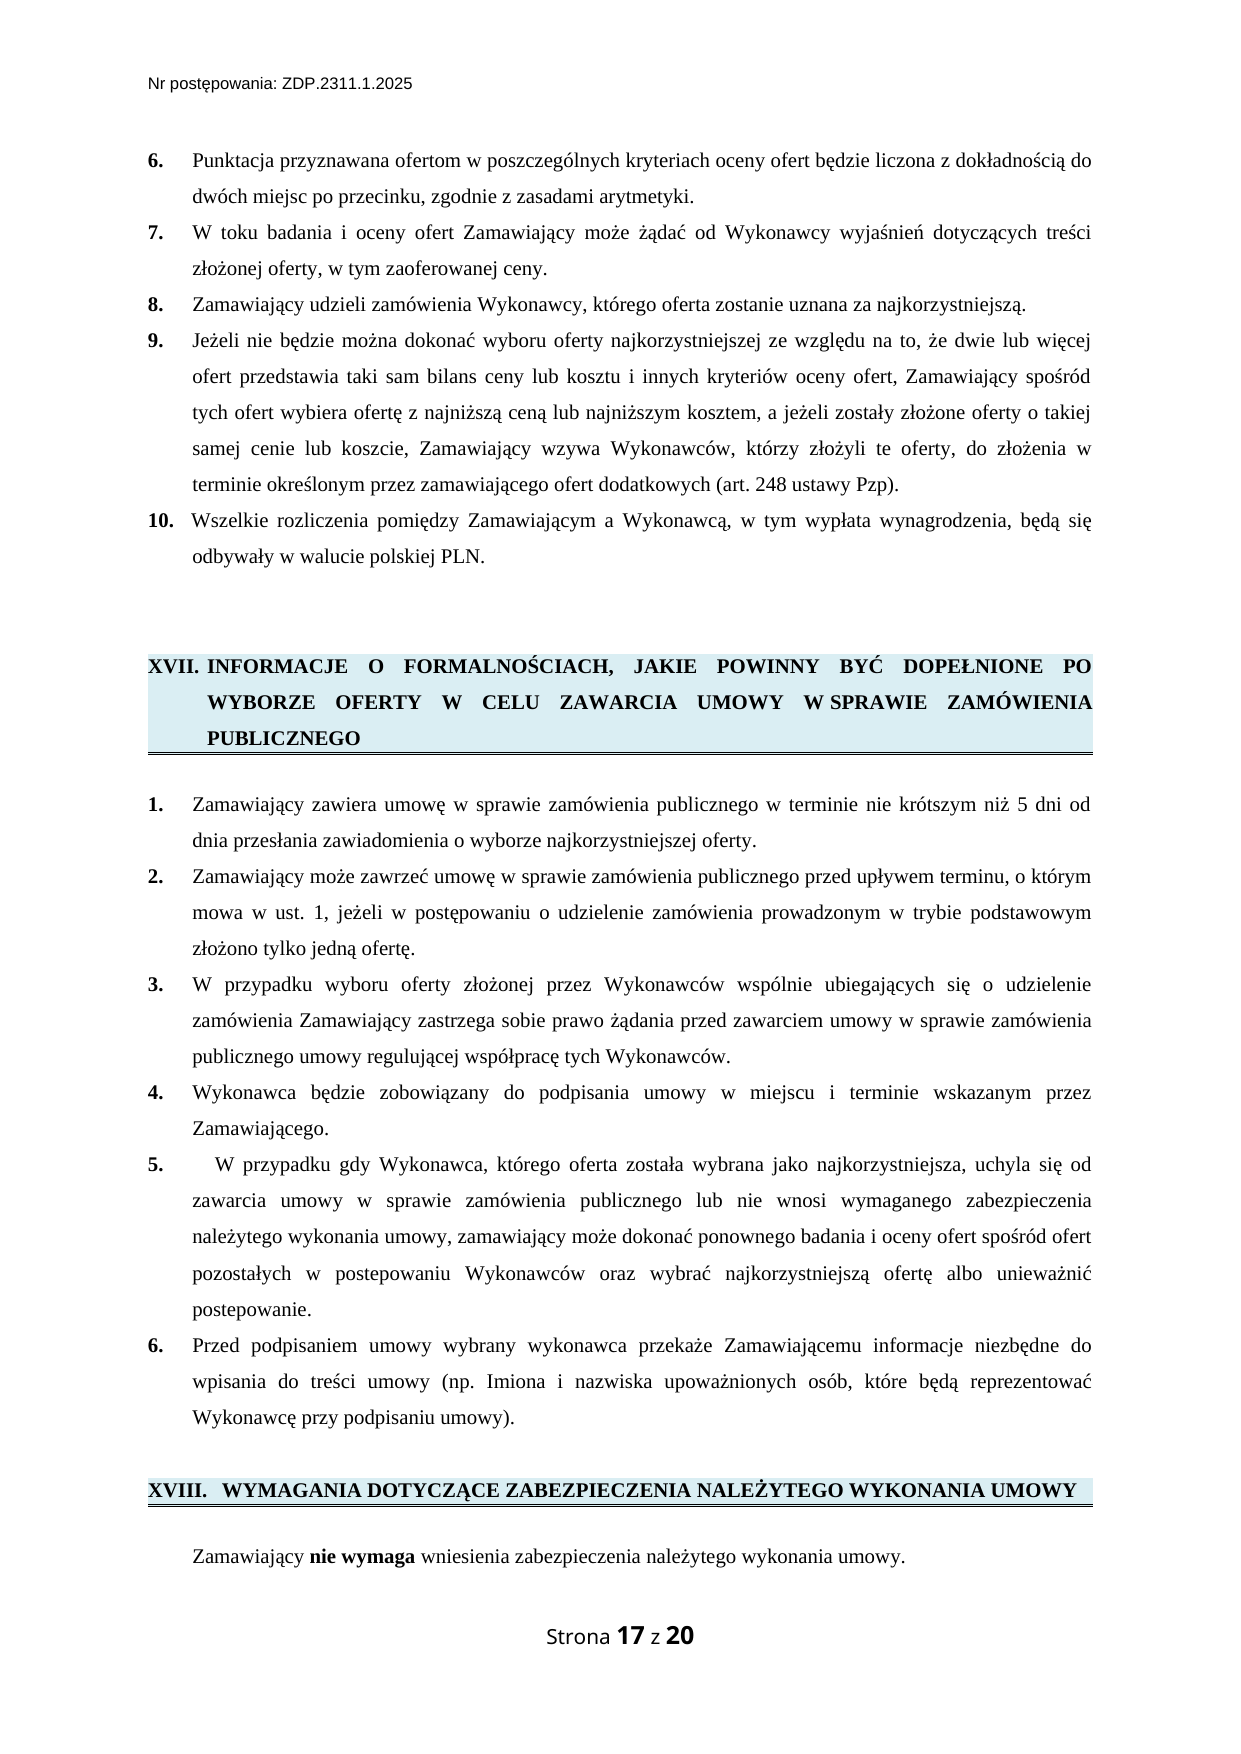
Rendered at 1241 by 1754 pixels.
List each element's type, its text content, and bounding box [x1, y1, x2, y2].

text 8. Zamawiający udzieli zamówienia Wykonawcy, którego oferta zostanie uznana za najkorzystniejszą. [148, 292, 1093, 316]
list Zamawiający nie wymaga wniesienia zabezpieczenia należytego wykonania umowy. [192, 1544, 1093, 1568]
text 9. Jeżeli nie będzie można dokonać wyboru oferty najkorzystniejszej ze względu na to, że dwie lub więcej ofert przedstawia taki sam bilans ceny lub kosztu i innych kryteriów oceny ofert, Zamawiający spośród tych ofert wybiera ofertę z najniższą ceną lub najniższym kosztem, a jeżeli zostały złożone oferty o takiej samej cenie lub koszcie, Zamawiający wzywa Wykonawców, którzy złożyli te oferty, do złożenia w terminie określonym przez zamawiającego ofert dodatkowych (art. 248 ustawy Pzp). [148, 328, 1093, 496]
text 3. W przypadku wyboru oferty złożonej przez Wykonawców wspólnie ubiegających się o udzielenie zamówienia Zamawiający zastrzega sobie prawo żądania przed zawarciem umowy w sprawie zamówienia publicznego umowy regulującej współpracę tych Wykonawców. [148, 972, 1093, 1068]
text 7. W toku badania i oceny ofert Zamawiający może żądać od Wykonawcy wyjaśnień dotyczących treści złożonej oferty, w tym zaoferowanej ceny. [148, 220, 1093, 280]
text 5. W przypadku gdy Wykonawca, którego oferta została wybrana jako najkorzystniejsza, uchyla się od zawarcia umowy w sprawie zamówienia publicznego lub nie wnosi wymaganego zabezpieczenia należytego wykonania umowy, zamawiający może dokonać ponownego badania i oceny ofert spośród ofert pozostałych w postepowaniu Wykonawców oraz wybrać najkorzystniejszą ofertę albo unieważnić postepowanie. [148, 1152, 1093, 1321]
text XVII. INFORMACJE O FORMALNOŚCIACH, JAKIE POWINNY BYĆ DOPEŁNIONE PO WYBORZE OFERTY W CELU ZAWARCIA UMOWY W SPRAWIE ZAMÓWIENIA PUBLICZNEGO [148, 654, 1093, 752]
text XVIII. WYMAGANIA DOTYCZĄCE ZABEZPIECZENIA NALEŻYTEGO WYKONANIA UMOWY [148, 1478, 1093, 1504]
text 4. Wykonawca będzie zobowiązany do podpisania umowy w miejscu i terminie wskazanym przez Zamawiającego. [148, 1080, 1093, 1140]
text 6. Punktacja przyznawana ofertom w poszczególnych kryteriach oceny ofert będzie liczona z dokładnością do dwóch miejsc po przecinku, zgodnie z zasadami arytmetyki. [148, 148, 1093, 208]
text 1. Zamawiający zawiera umowę w sprawie zamówienia publicznego w terminie nie krótszym niż 5 dni od dnia przesłania zawiadomienia o wyborze najkorzystniejszej oferty. [148, 792, 1093, 852]
text 2. Zamawiający może zawrzeć umowę w sprawie zamówienia publicznego przed upływem terminu, o którym mowa w ust. 1, jeżeli w postępowaniu o udzielenie zamówienia prowadzonym w trybie podstawowym złożono tylko jedną ofertę. [148, 864, 1093, 960]
text 10. Wszelkie rozliczenia pomiędzy Zamawiającym a Wykonawcą, w tym wypłata wynagrodzenia, będą się odbywały w walucie polskiej PLN. [148, 508, 1093, 568]
text 6. Przed podpisaniem umowy wybrany wykonawca przekaże Zamawiającemu informacje niezbędne do wpisania do treści umowy (np. Imiona i nazwiska upoważnionych osób, które będą reprezentować Wykonawcę przy podpisaniu umowy). [148, 1333, 1093, 1429]
